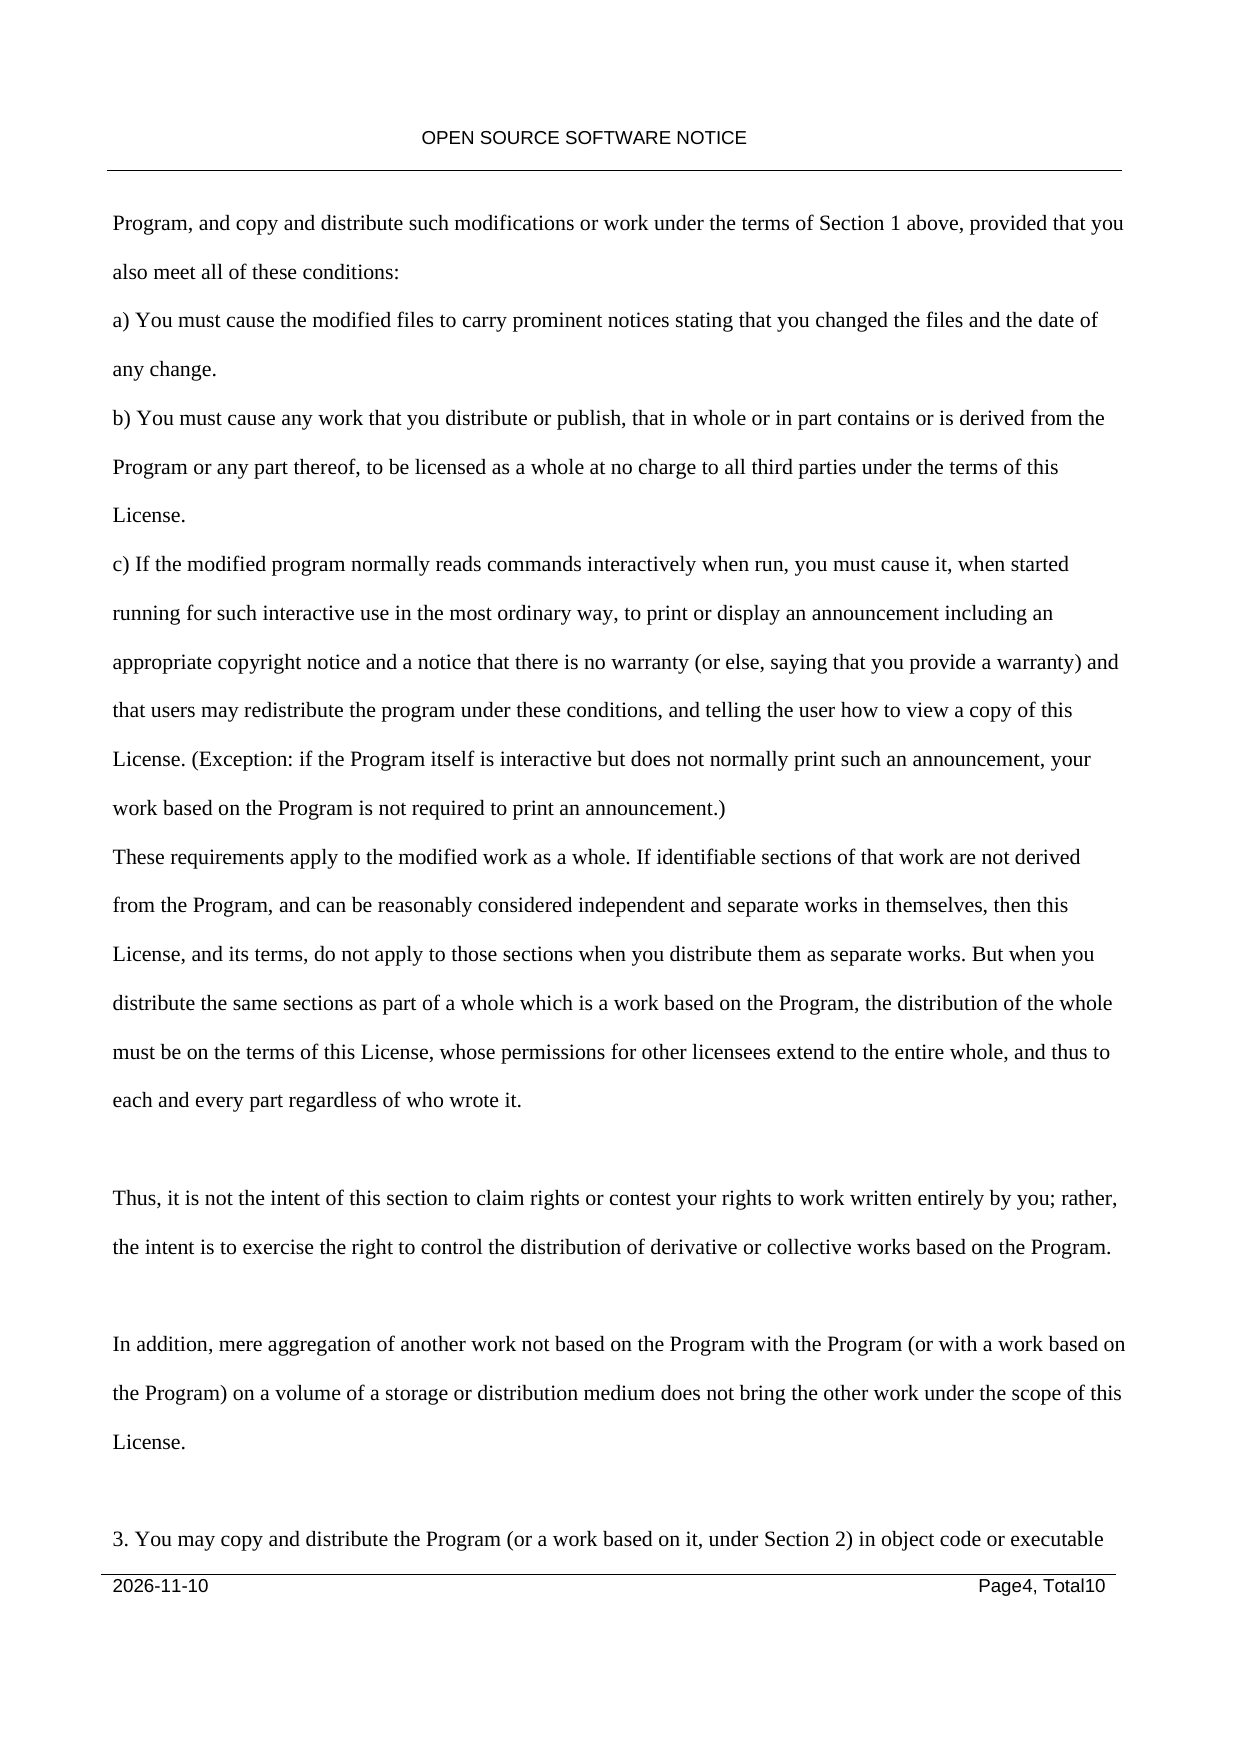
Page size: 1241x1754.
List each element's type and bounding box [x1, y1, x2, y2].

text [112, 206, 1128, 1555]
